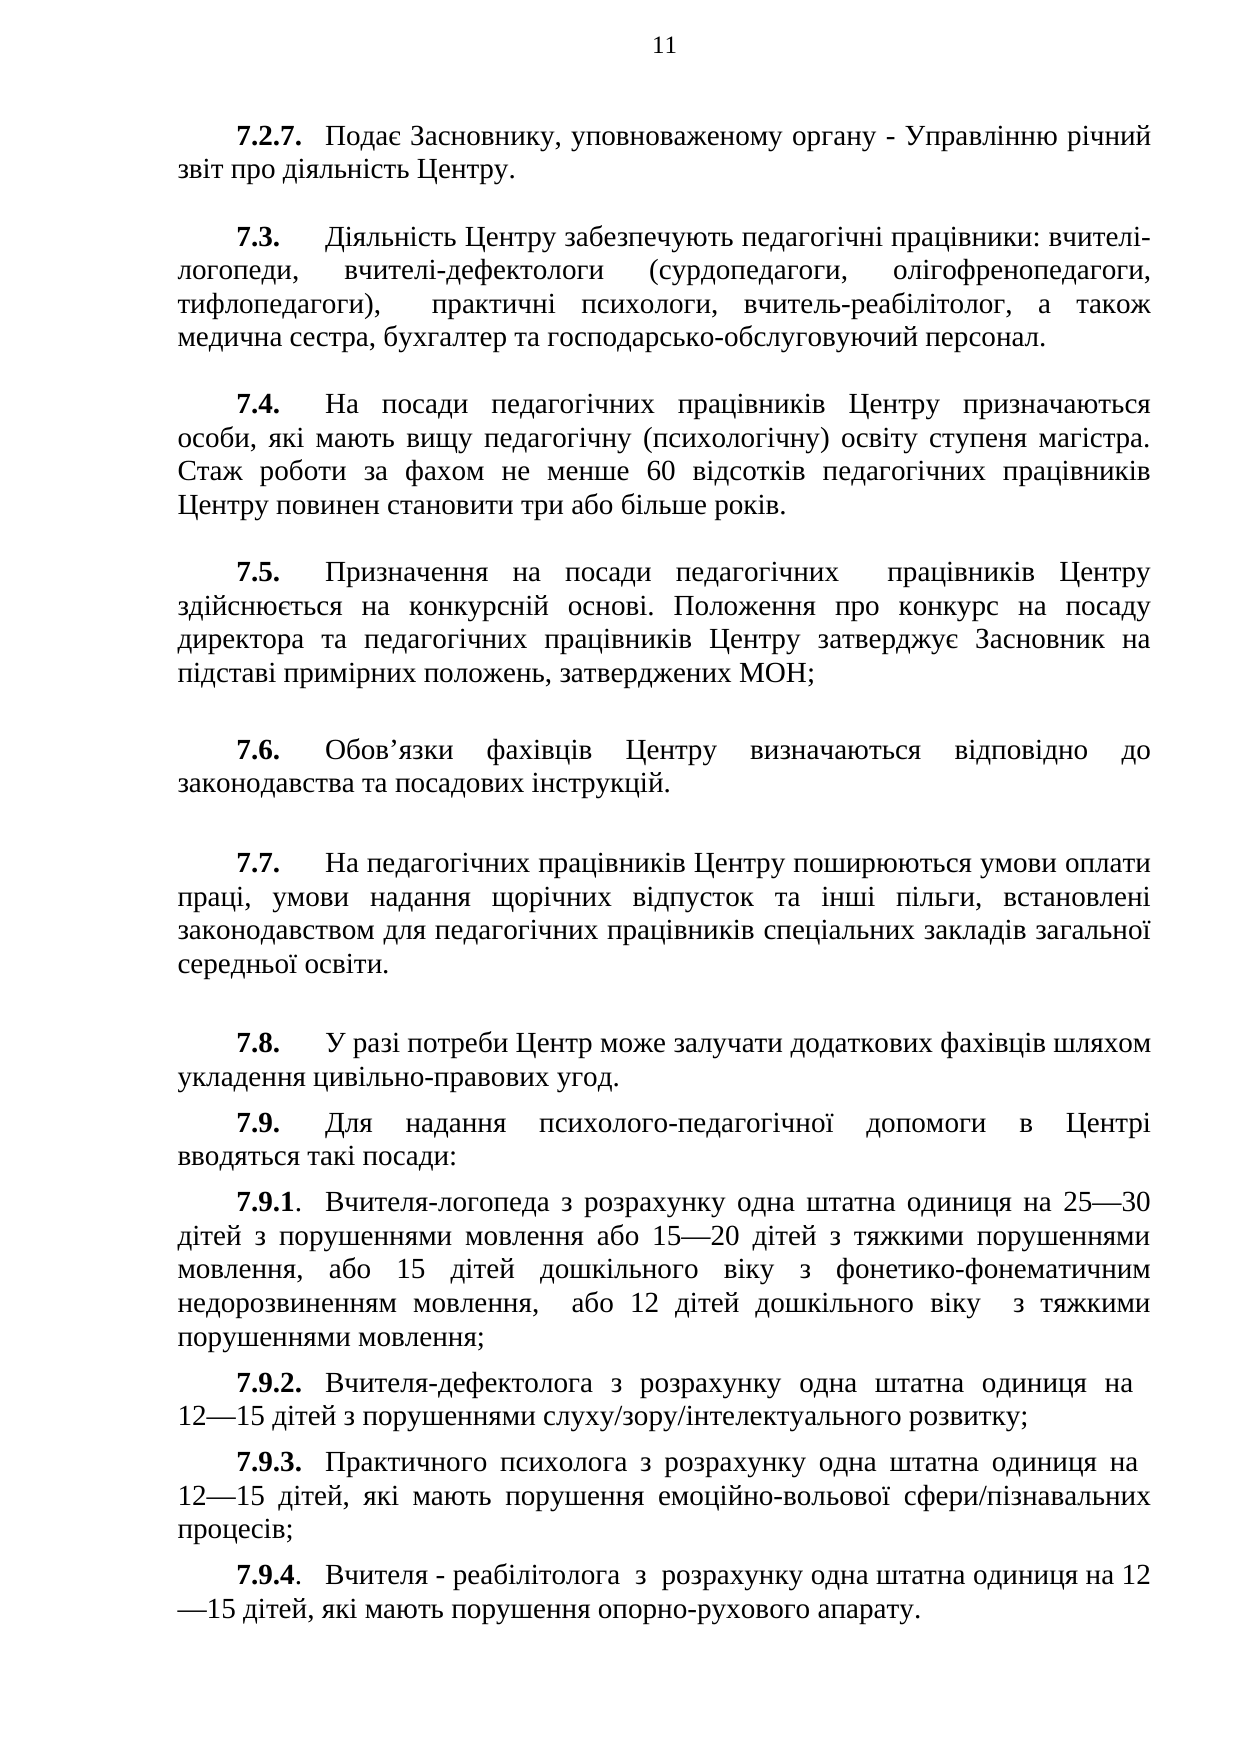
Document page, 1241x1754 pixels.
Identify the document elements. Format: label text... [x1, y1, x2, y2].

text 7.3. Діяльність Центру забезпечують педагогічні працівники: вчителі-логопеди, вчителі-дефектологи (сурдопедагоги, олігофренопедагоги, тифлопедагоги), практичні психологи, вчитель-реабілітолог, а також медична сестра, бухгалтер та господарсько-обслуговуючий персонал. [177, 219, 1152, 353]
text 7.8. У разі потреби Центр може залучати додаткових фахівців шляхом укладення цивільно-правових угод. [177, 1025, 1152, 1092]
text 7.9. Для надання психолого-педагогічної допомоги в Центрі вводяться такі посади: [177, 1105, 1152, 1172]
text 7.6. Обов’язки фахівців Центру визначаються відповідно до законодавства та посадових інструкцій. [177, 732, 1152, 799]
text 7.7. На педагогічних працівників Центру поширюються умови оплати праці, умови надання щорічних відпусток та інші пільги, встановлені законодавством для педагогічних працівників спеціальних закладів загальної середньої освіти. [177, 845, 1152, 979]
text 7.2.7. Подає Засновнику, уповноваженому органу - Управлінню річний звіт про діяльність Центру. [177, 118, 1152, 185]
text 7.4. На посади педагогічних працівників Центру призначаються особи, які мають вищу педагогічну (психологічну) освіту ступеня магістра. Стаж роботи за фахом не менше 60 відсотків педагогічних працівників Центру повинен становити три або більше років. [177, 386, 1152, 521]
text 7.5. Призначення на посади педагогічних працівників Центру здійснюється на конкурсній основі. Положення про конкурс на посаду директора та педагогічних працівників Центру затверджує Засновник на підставі примірних положень, затверджених МОН; [177, 554, 1152, 688]
text 7.9.3. Практичного психолога з розрахунку одна штатна одиниця на 12—15 дітей, які мають порушення емоційно-вольової сфери/пізнавальних процесів; [177, 1444, 1152, 1545]
text 7.9.2. Вчителя-дефектолога з розрахунку одна штатна одиниця на 12—15 дітей з порушеннями слуху/зору/інтелектуального розвитку; [177, 1365, 1152, 1432]
text 7.9.4. Вчителя - реабілітолога з розрахунку одна штатна одиниця на 12—15 дітей, які мають порушення опорно-рухового апарату. [177, 1557, 1152, 1624]
text 7.9.1. Вчителя-логопеда з розрахунку одна штатна одиниця на 25—30 дітей з порушеннями мовлення або 15—20 дітей з тяжкими порушеннями мовлення, або 15 дітей дошкільного віку з фонетико-фонематичним недорозвиненням мовлення, або 12 дітей дошкільного віку з тяжкими порушеннями мовлення; [177, 1184, 1152, 1352]
